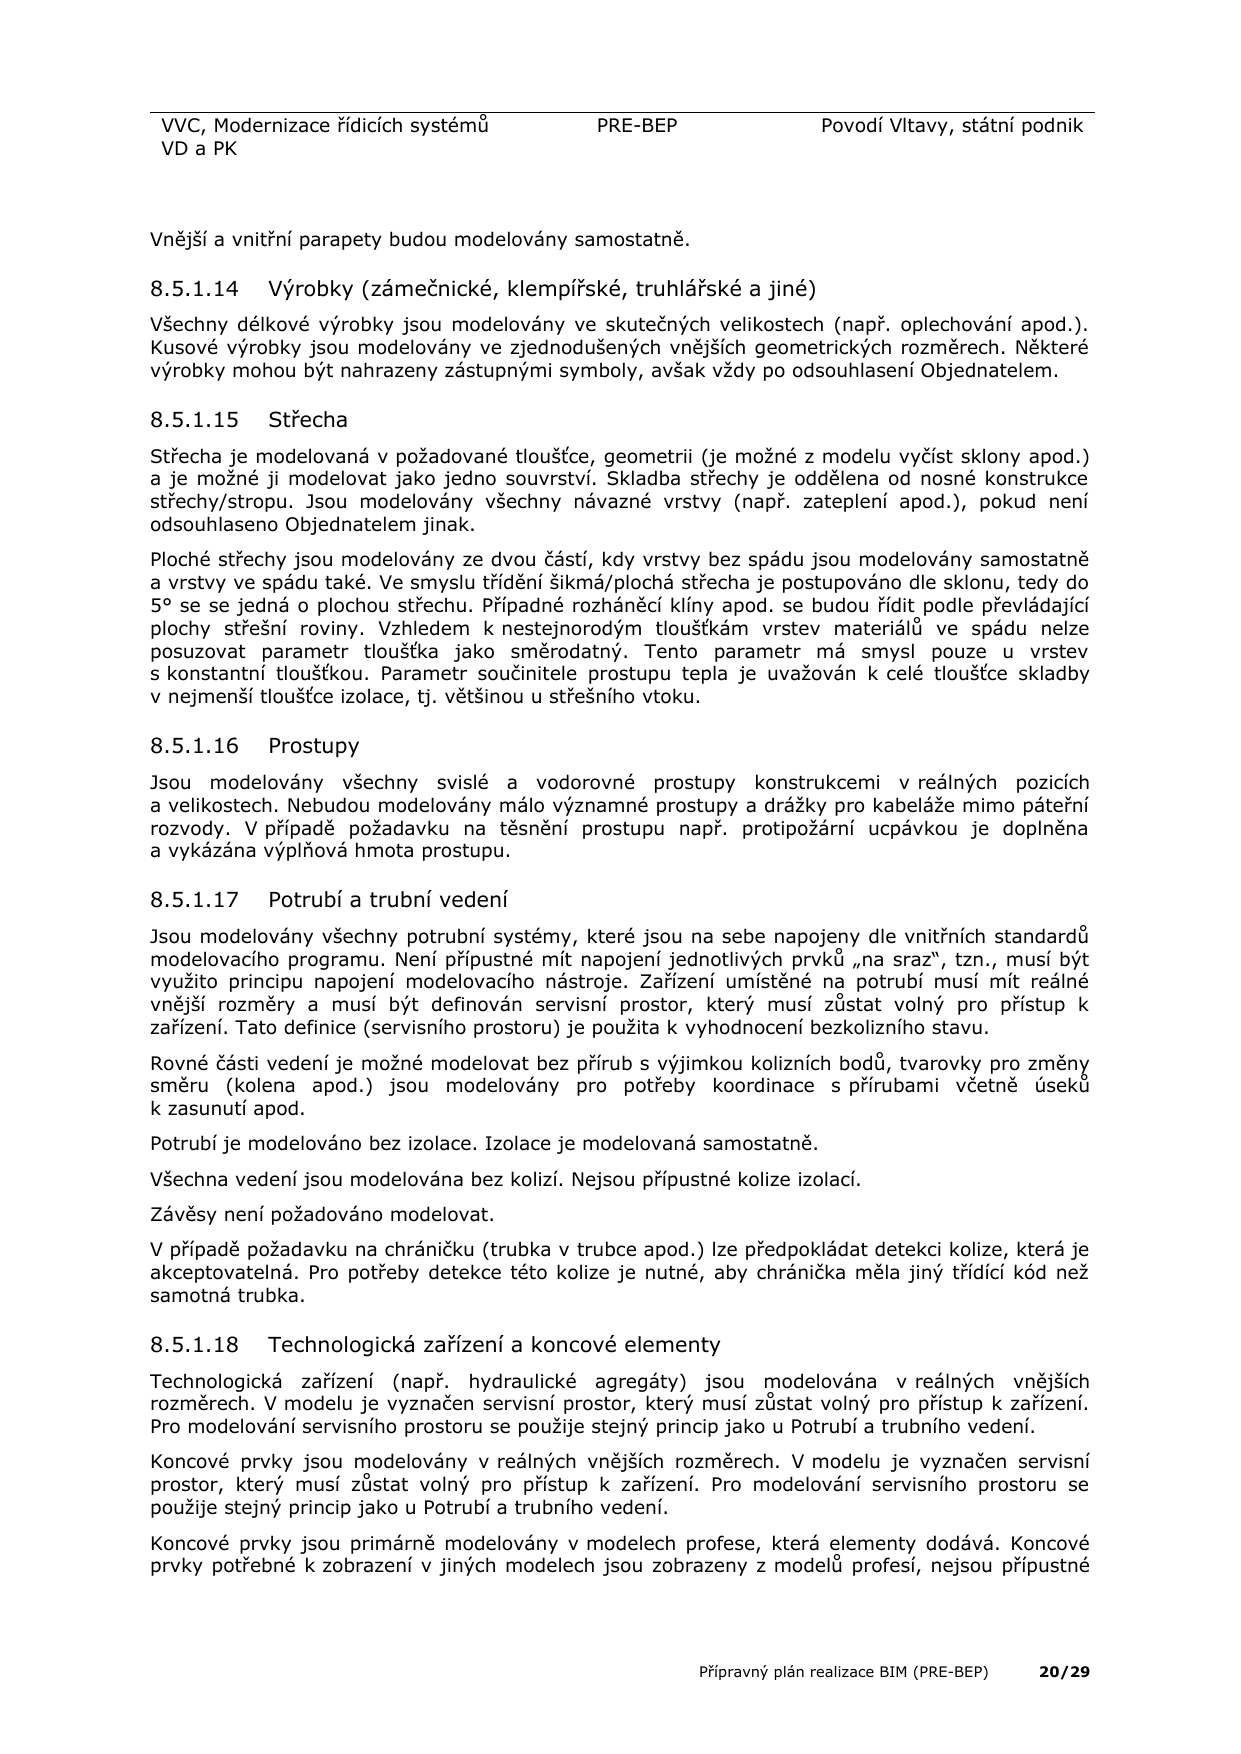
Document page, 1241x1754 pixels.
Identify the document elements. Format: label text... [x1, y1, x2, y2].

text V případě požadavku na chráničku (trubka v trubce apod.) lze předpokládat detekci kolize, která je akceptovatelná. Pro potřeby detekce této kolize je nutné, aby chránička měla jiný třídící kód než samotná trubka. [150, 1238, 1090, 1306]
text Všechna vedení jsou modelována bez kolizí. Nejsou přípustné kolize izolací. [150, 1167, 1090, 1190]
text Ploché střechy jsou modelovány ze dvou částí, kdy vrstvy bez spádu jsou modelovány samostatně a vrstvy ve spádu také. Ve smyslu třídění šikmá/plochá střecha je postupováno dle sklonu, tedy do 5° se se jedná o plochou střechu. Případné rozháněcí klíny apod. se budou řídit podle převládající plochy střešní roviny. Vzhledem k nestejnorodým tloušťkám vrstev materiálů ve spádu nelze posuzovat parametr tloušťka jako směrodatný. Tento parametr má smysl pouze u vrstev s konstantní tloušťkou. Parametr součinitele prostupu tepla je uvažován k celé tloušťce skladby v nejmenší tloušťce izolace, tj. většinou u střešního vtoku. [150, 548, 1090, 708]
subtitle Výrobky (zámečnické, klempířské, truhlářské a jiné) [150, 275, 1090, 300]
subtitle Technologická zařízení a koncové elementy [150, 1331, 1090, 1357]
text Jsou modelovány všechny svislé a vodorovné prostupy konstrukcemi v reálných pozicích a velikostech. Nebudou modelovány málo významné prostupy a drážky pro kabeláže mimo páteřní rozvody. V případě požadavku na těsnění prostupu např. protipožární ucpávkou je doplněna a vykázána výplňová hmota prostupu. [150, 770, 1090, 862]
text Potrubí je modelováno bez izolace. Izolace je modelovaná samostatně. [150, 1132, 1090, 1155]
text Závěsy není požadováno modelovat. [150, 1203, 1090, 1225]
text Technologická zařízení (např. hydraulické agregáty) jsou modelována v reálných vnějších rozměrech. V modelu je vyznačen servisní prostor, který musí zůstat volný pro přístup k zařízení. Pro modelování servisního prostoru se použije stejný princip jako u Potrubí a trubního vedení. [150, 1369, 1090, 1438]
text Vnější a vnitřní parapety budou modelovány samostatně. [150, 227, 1090, 250]
text Jsou modelovány všechny potrubní systémy, které jsou na sebe napojeny dle vnitřních standardů modelovacího programu. Není přípustné mít napojení jednotlivých prvků „na sraz“, tzn., musí být využito principu napojení modelovacího nástroje. Zařízení umístěné na potrubí musí mít reálné vnější rozměry a musí být definován servisní prostor, který musí zůstat volný pro přístup k zařízení. Tato definice (servisního prostoru) je použita k vyhodnocení bezkolizního stavu. [150, 924, 1090, 1038]
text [150, 1531, 1090, 1577]
text Všechny délkové výrobky jsou modelovány ve skutečných velikostech (např. oplechování apod.). Kusové výrobky jsou modelovány ve zjednodušených vnějších geometrických rozměrech. Některé výrobky mohou být nahrazeny zástupnými symboly, avšak vždy po odsouhlasení Objednatelem. [150, 313, 1090, 381]
subtitle Prostupy [150, 733, 1090, 758]
text Střecha je modelovaná v požadované tloušťce, geometrii (je možné z modelu vyčíst sklony apod.) a je možné ji modelovat jako jedno souvrství. Skladba střechy je oddělena od nosné konstrukce střechy/stropu. Jsou modelovány všechny návazné vrstvy (např. zateplení apod.), pokud není odsouhlaseno Objednatelem jinak. [150, 444, 1090, 535]
subtitle Potrubí a trubní vedení [150, 887, 1090, 912]
text Koncové prvky jsou modelovány v reálných vnějších rozměrech. V modelu je vyznačen servisní prostor, který musí zůstat volný pro přístup k zařízení. Pro modelování servisního prostoru se použije stejný princip jako u Potrubí a trubního vedení. [150, 1450, 1090, 1518]
text Rovné části vedení je možné modelovat bez přírub s výjimkou kolizních bodů, tvarovky pro změny směru (kolena apod.) jsou modelovány pro potřeby koordinace s přírubami včetně úseků k zasunutí apod. [150, 1051, 1090, 1119]
subtitle Střecha [150, 406, 1090, 432]
